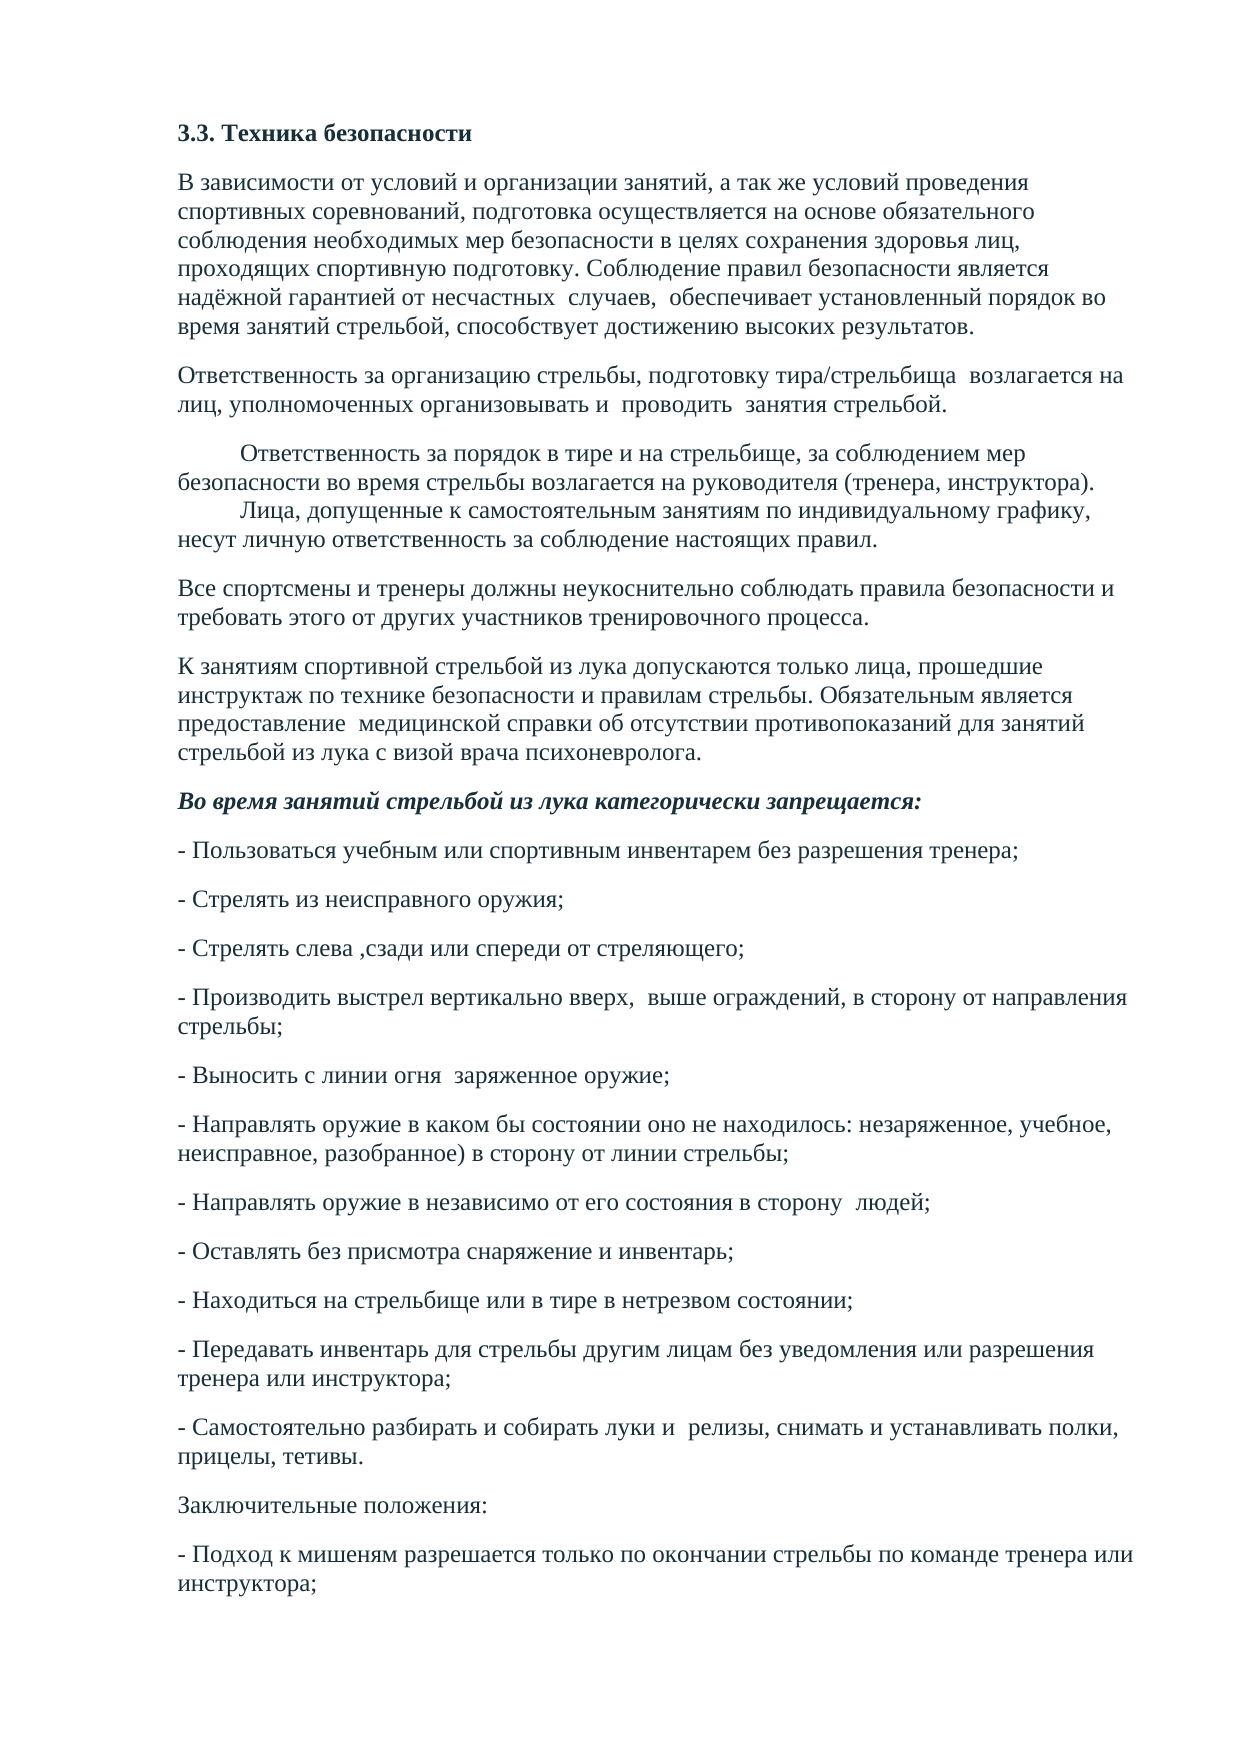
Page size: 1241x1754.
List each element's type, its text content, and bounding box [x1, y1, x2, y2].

text - Стрелять из неисправного оружия; [177, 884, 1152, 913]
text - Направлять оружие в каком бы состоянии оно не находилось: незаряженное, учебное, неисправное, разобранное) в сторону от линии стрельбы; [177, 1109, 1152, 1167]
text Заключительные положения: [177, 1490, 1152, 1519]
text - Пользоваться учебным или спортивным инвентарем без разрешения тренера; [177, 835, 1152, 864]
text Ответственность за порядок в тире и на стрельбище, за соблюдением мер безопасности во время стрельбы возлагается на руководителя (тренера, инструктора). Лица, допущенные к самостоятельным занятиям по индивидуальному графику, несут личную ответственность за соблюдение настоящих правил. [177, 438, 1152, 553]
text - Выносить с линии огня заряженное оружие; [177, 1060, 1152, 1089]
text К занятиям спортивной стрельбой из лука допускаются только лица, прошедшие инструктаж по технике безопасности и правилам стрельбы. Обязательным является предоставление медицинской справки об отсутствии противопоказаний для занятий стрельбой из лука с визой врача психоневролога. [177, 651, 1152, 766]
text В зависимости от условий и организации занятий, а так же условий проведения спортивных соревнований, подготовка осуществляется на основе обязательного соблюдения необходимых мер безопасности в целях сохранения здоровья лиц, проходящих спортивную подготовку. Соблюдение правил безопасности является надёжной гарантией от несчастных случаев, обеспечивает установленный порядок во время занятий стрельбой, способствует достижению высоких результатов. [177, 167, 1152, 340]
text Во время занятий стрельбой из лука категорически запрещается: [177, 786, 1152, 815]
text - Направлять оружие в независимо от его состояния в сторону людей; [177, 1187, 1152, 1216]
text Ответственность за организацию стрельбы, подготовку тира/стрельбища возлагается на лиц, уполномоченных организовывать и проводить занятия стрельбой. [177, 360, 1152, 417]
text - Оставлять без присмотра снаряжение и инвентарь; [177, 1236, 1152, 1265]
text - Самостоятельно разбирать и собирать луки и релизы, снимать и устанавливать полки, прицелы, тетивы. [177, 1412, 1152, 1470]
text - Находиться на стрельбище или в тире в нетрезвом состоянии; [177, 1285, 1152, 1314]
text 3.3. Техника безопасности [177, 118, 1152, 147]
text - Подход к мишеням разрешается только по окончании стрельбы по команде тренера или инструктора; [177, 1539, 1152, 1597]
text - Передавать инвентарь для стрельбы другим лицам без уведомления или разрешения тренера или инструктора; [177, 1334, 1152, 1392]
text - Производить выстрел вертикально вверх, выше ограждений, в сторону от направления стрельбы; [177, 982, 1152, 1040]
text - Стрелять слева ,сзади или спереди от стреляющего; [177, 933, 1152, 962]
text Все спортсмены и тренеры должны неукоснительно соблюдать правила безопасности и требовать этого от других участников тренировочного процесса. [177, 573, 1152, 631]
